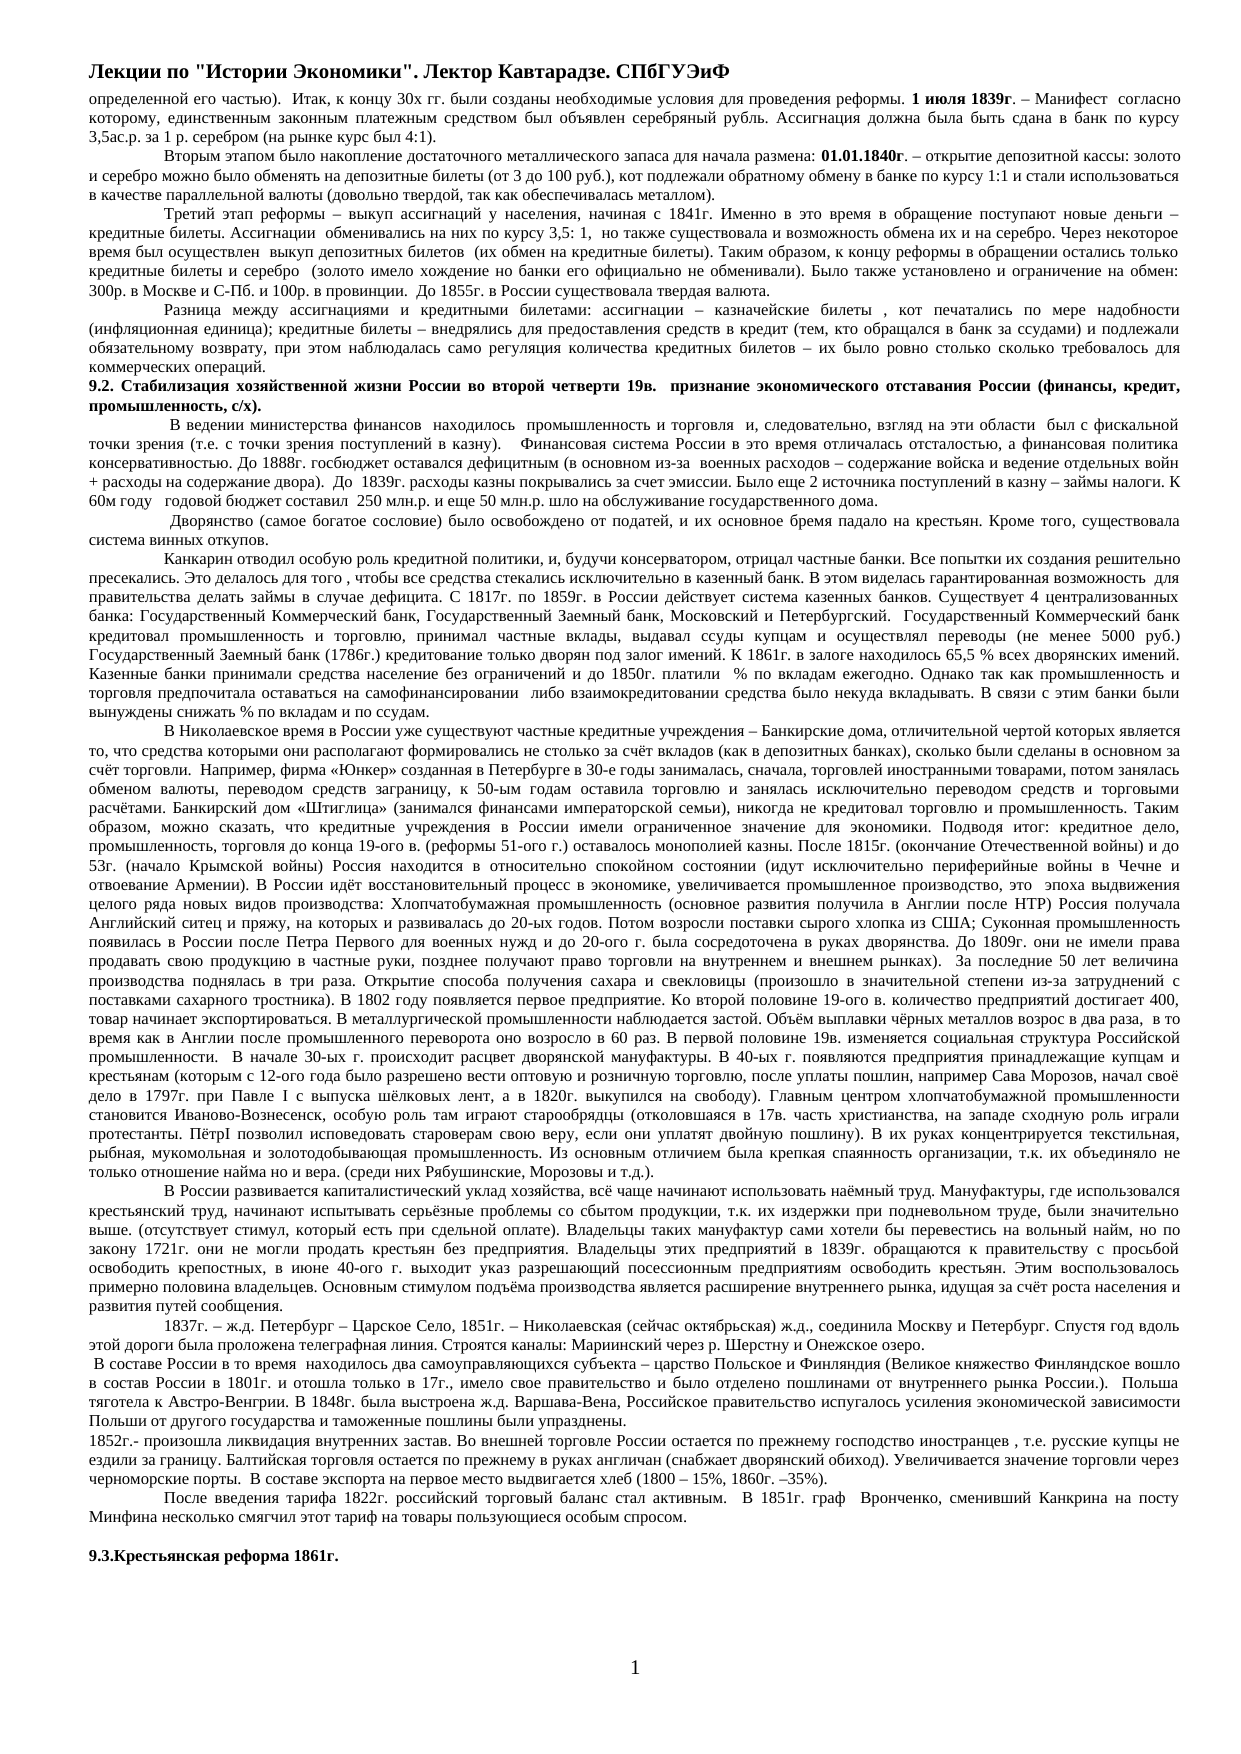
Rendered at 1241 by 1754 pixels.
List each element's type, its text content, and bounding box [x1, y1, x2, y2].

text 1837г. – ж.д. Петербург – Царское Село, 1851г. – Николаевская (сейчас октябрьская) ж.д., соединила Москву и Петербург. Спустя год вдоль этой дороги была проложена телеграфная линия. Строятся каналы: Мариинский через р. Шерстну и Онежское озеро. [89, 1315, 1181, 1354]
text После введения тарифа 1822г. российский торговый баланс стал активным. В 1851г. граф Вронченко, сменивший Канкрина на посту Минфина несколько смягчил этот тариф на товары пользующиеся особым спросом. [89, 1488, 1181, 1526]
text Третий этап реформы – выкуп ассигнаций у населения, начиная с 1841г. Именно в это время в обращение поступают новые деньги – кредитные билеты. Ассигнации обменивались на них по курсу 3,5: 1, но также существовала и возможность обмена их и на серебро. Через некоторое время был осуществлен выкуп депозитных билетов (их обмен на кредитные билеты). Таким образом, к концу реформы в обращении остались только кредитные билеты и серебро (золото имело хождение но банки его официально не обменивали). Было также установлено и ограничение на обмен: 300р. в Москве и С-Пб. и 100р. в провинции. До 1855г. в России существовала твердая валюта. [89, 204, 1181, 299]
text Дворянство (самое богатое сословие) было освобождено от податей, и их основное бремя падало на крестьян. Кроме того, существовала система винных откупов. [89, 510, 1181, 549]
text В России развивается капиталистический уклад хозяйства, всё чаще начинают использовать наёмный труд. Мануфактуры, где использовался крестьянский труд, начинают испытывать серьёзные проблемы со сбытом продукции, т.к. их издержки при подневольном труде, были значительно выше. (отсутствует стимул, который есть при сдельной оплате). Владельцы таких мануфактур сами хотели бы перевестись на вольный найм, но по закону 1721г. они не могли продать крестьян без предприятия. Владельцы этих предприятий в 1839г. обращаются к правительству с просьбой освободить крепостных, в июне 40-ого г. выходит указ разрешающий посессионным предприятиям освободить крестьян. Этим воспользовалось примерно половина владельцев. Основным стимулом подъёма производства является расширение внутреннего рынка, идущая за счёт роста населения и развития путей сообщения. [89, 1181, 1181, 1315]
text 9.3.Крестьянская реформа 1861г. [89, 1545, 1181, 1564]
text Разница между ассигнациями и кредитными билетами: ассигнации – казначейские билеты , кот печатались по мере надобности (инфляционная единица); кредитные билеты – внедрялись для предоставления средств в кредит (тем, кто обращался в банк за ссудами) и подлежали обязательному возврату, при этом наблюдалась само регуляция количества кредитных билетов – их было ровно столько сколько требовалось для коммерческих операций. [89, 299, 1181, 376]
text В ведении министерства финансов находилось промышленность и торговля и, следовательно, взгляд на эти области был с фискальной точки зрения (т.е. с точки зрения поступлений в казну). Финансовая система России в это время отличалась отсталостью, а финансовая политика консервативностью. До 1888г. госбюджет оставался дефицитным (в основном из-за военных расходов – содержание войска и ведение отдельных войн + расходы на содержание двора). До 1839г. расходы казны покрывались за счет эмиссии. Было еще 2 источника поступлений в казну – займы налоги. К 60м году годовой бюджет составил 250 млн.р. и еще 50 млн.р. шло на обслуживание государственного дома. [89, 414, 1181, 510]
text Канкарин отводил особую роль кредитной политики, и, будучи консерватором, отрицал частные банки. Все попытки их создания решительно пресекались. Это делалось для того , чтобы все средства стекались исключительно в казенный банк. В этом виделась гарантированная возможность для правительства делать займы в случае дефицита. С 1817г. по 1859г. в России действует система казенных банков. Существует 4 централизованных банка: Государственный Коммерческий банк, Государственный Заемный банк, Московский и Петербургский. Государственный Коммерческий банк кредитовал промышленность и торговлю, принимал частные вклады, выдавал ссуды купцам и осуществлял переводы (не менее 5000 руб.) Государственный Заемный банк (1786г.) кредитование только дворян под залог имений. К 1861г. в залоге находилось 65,5 % всех дворянских имений. Казенные банки принимали средства население без ограничений и до 1850г. платили % по вкладам ежегодно. Однако так как промышленность и торговля предпочитала оставаться на самофинансировании либо взаимокредитовании средства было некуда вкладывать. В связи с этим банки были вынуждены снижать % по вкладам и по ссудам. [89, 549, 1181, 721]
text 1852г.- произошла ликвидация внутренних застав. Во внешней торговле России остается по прежнему господство иностранцев , т.е. русские купцы не ездили за границу. Балтийская торговля остается по прежнему в руках англичан (снабжает дворянский обиход). Увеличивается значение торговли через черноморские порты. В составе экспорта на первое место выдвигается хлеб (1800 – 15%, 1860г. –35%). [89, 1430, 1181, 1488]
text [89, 89, 1181, 146]
text Вторым этапом было накопление достаточного металлического запаса для начала размена: 01.01.1840г. – открытие депозитной кассы: золото и серебро можно было обменять на депозитные билеты (от 3 до 100 руб.), кот подлежали обратному обмену в банке по курсу 1:1 и стали использоваться в качестве параллельной валюты (довольно твердой, так как обеспечивалась металлом). [89, 146, 1181, 204]
text В Николаевское время в России уже существуют частные кредитные учреждения – Банкирские дома, отличительной чертой которых является то, что средства которыми они располагают формировались не столько за счёт вкладов (как в депозитных банках), сколько были сделаны в основном за счёт торговли. Например, фирма «Юнкер» созданная в Петербурге в 30-е годы занималась, сначала, торговлей иностранными товарами, потом занялась обменом валюты, переводом средств заграницу, к 50-ым годам оставила торговлю и занялась исключительно переводом средств и торговыми расчётами. Банкирский дом «Штиглица» (занимался финансами императорской семьи), никогда не кредитовал торговлю и промышленность. Таким образом, можно сказать, что кредитные учреждения в России имели ограниченное значение для экономики. Подводя итог: кредитное дело, промышленность, торговля до конца 19-ого в. (реформы 51-ого г.) оставалось монополией казны. После 1815г. (окончание Отечественной войны) и до 53г. (начало Крымской войны) Россия находится в относительно спокойном состоянии (идут исключительно периферийные войны в Чечне и отвоевание Армении). В России идёт восстановительный процесс в экономике, увеличивается промышленное производство, это эпоха выдвижения целого ряда новых видов производства: Хлопчатобумажная промышленность (основное развития получила в Англии после НТР) Россия получала Английский ситец и пряжу, на которых и развивалась до 20-ых годов. Потом возросли поставки сырого хлопка из США; Суконная промышленность появилась в России после Петра Первого для военных нужд и до 20-ого г. была сосредоточена в руках дворянства. До 1809г. они не имели права продавать свою продукцию в частные руки, позднее получают право торговли на внутреннем и внешнем рынках). За последние 50 лет величина производства поднялась в три раза. Открытие способа получения сахара и свекловицы (произошло в значительной степени из-за затруднений с поставками сахарного тростника). В 1802 году появляется первое предприятие. Ко второй половине 19-ого в. количество предприятий достигает 400, товар начинает экспортироваться. В металлургической промышленности наблюдается застой. Объём выплавки чёрных металлов возрос в два раза, в то время как в Англии после промышленного переворота оно возросло в 60 раз. В первой половине 19в. изменяется социальная структура Российской промышленности. В начале 30-ых г. происходит расцвет дворянской мануфактуры. В 40-ых г. появляются предприятия принадлежащие купцам и крестьянам (которым с 12-ого года было разрешено вести оптовую и розничную торговлю, после уплаты пошлин, например Сава Морозов, начал своё дело в 1797г. при Павле I с выпуска шёлковых лент, а в 1820г. выкупился на свободу). Главным центром хлопчатобумажной промышленности становится Иваново-Вознесенск, особую роль там играют старообрядцы (отколовшаяся в 17в. часть христианства, на западе сходную роль играли протестанты. ПётрI позволил исповедовать староверам свою веру, если они уплатят двойную пошлину). В их руках концентрируется текстильная, рыбная, мукомольная и золотодобывающая промышленность. Из основным отличием была крепкая спаянность организации, т.к. их объединяло не только отношение найма но и вера. (среди них Рябушинские, Морозовы и т.д.). [89, 721, 1181, 1181]
text В составе России в то время находилось два самоуправляющихся субъекта – царство Польское и Финляндия (Великое княжество Финляндское вошло в состав России в 1801г. и отошла только в 17г., имело свое правительство и было отделено пошлинами от внутреннего рынка России.). Польша тяготела к Австро-Венгрии. В 1848г. была выстроена ж.д. Варшава-Вена, Российское правительство испугалось усиления экономической зависимости Польши от другого государства и таможенные пошлины были упразднены. [89, 1354, 1181, 1430]
text 9.2. Стабилизация хозяйственной жизни России во второй четверти 19в. признание экономического отставания России (финансы, кредит, промышленность, с/х). [89, 376, 1181, 414]
